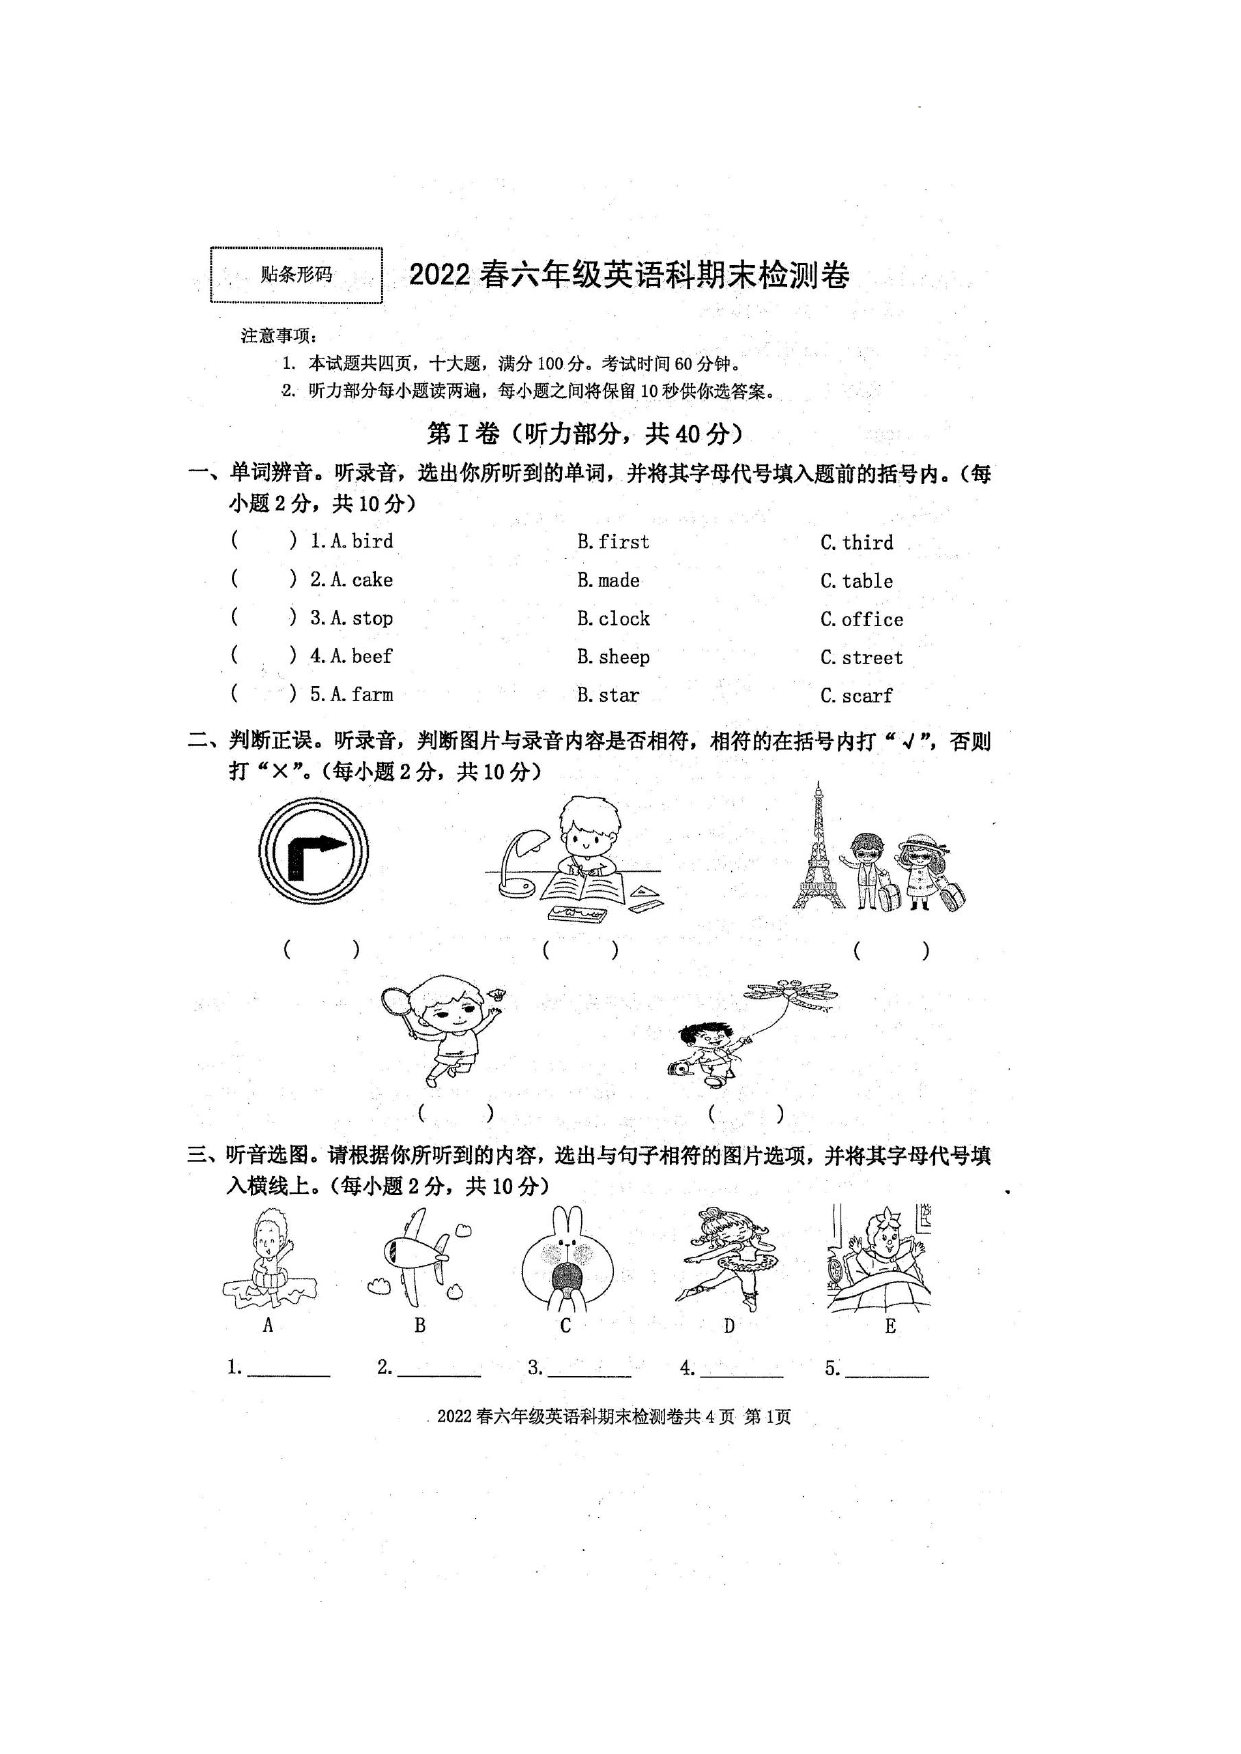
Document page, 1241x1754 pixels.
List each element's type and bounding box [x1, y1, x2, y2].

picture [187, 162, 1025, 1592]
